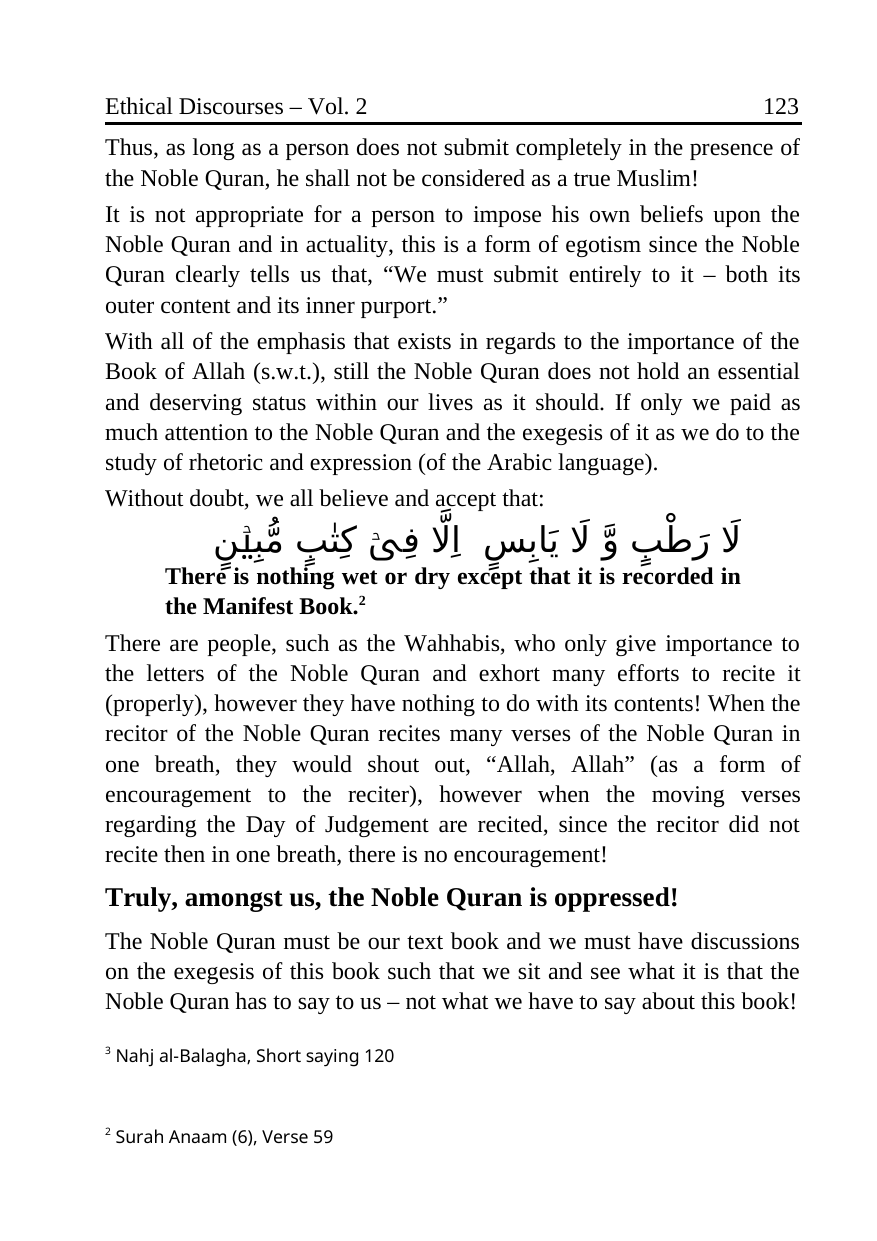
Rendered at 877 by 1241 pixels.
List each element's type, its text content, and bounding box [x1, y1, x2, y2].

text With all of the emphasis that exists in regards to the importance of the Book of Allah (s.w.t.), still the Noble Quran does not hold an essential and deserving status within our lives as it should. If only we paid as much attention to the Noble Quran and the exegesis of it as we do to the study of rhetoric and expression (of the Arabic language). [105, 325, 802, 476]
text It is not appropriate for a person to impose his own beliefs upon the Noble Quran and in actuality, this is a form of egotism since the Noble Quran clearly tells us that, “We must submit entirely to it – both its outer content and its inner purport.” [105, 198, 802, 319]
subtitle Truly, amongst us, the Noble Quran is oppressed! [105, 881, 802, 912]
text لَا رَطْبٍ وَّ لَا یَابِسٍ اِلَّا فِیۡ کِتٰبٍ مُّبِیۡنٍ [165, 519, 742, 560]
text There are people, such as the Wahhabis, who only give importance to the letters of the Noble Quran and exhort many efforts to recite it (properly), however they have nothing to do with its contents! When the recitor of the Noble Quran recites many verses of the Noble Quran in one breath, they would shout out, “Allah, Allah” (as a form of encouragement to the reciter), however when the moving verses regarding the Day of Judgement are recited, since the recitor did not recite then in one breath, there is no encouragement! [105, 627, 802, 869]
text The Noble Quran must be our text book and we must have discussions on the exegesis of this book such that we sit and see what it is that the Noble Quran has to say to us – not what we have to say about this book! [105, 925, 802, 1016]
text There is nothing wet or dry except that it is recorded in the Manifest Book. [165, 560, 742, 621]
text Without doubt, we all believe and accept that: [105, 483, 802, 513]
text Thus, as long as a person does not submit completely in the presence of the Noble Quran, he shall not be considered as a true Muslim! [105, 132, 802, 192]
